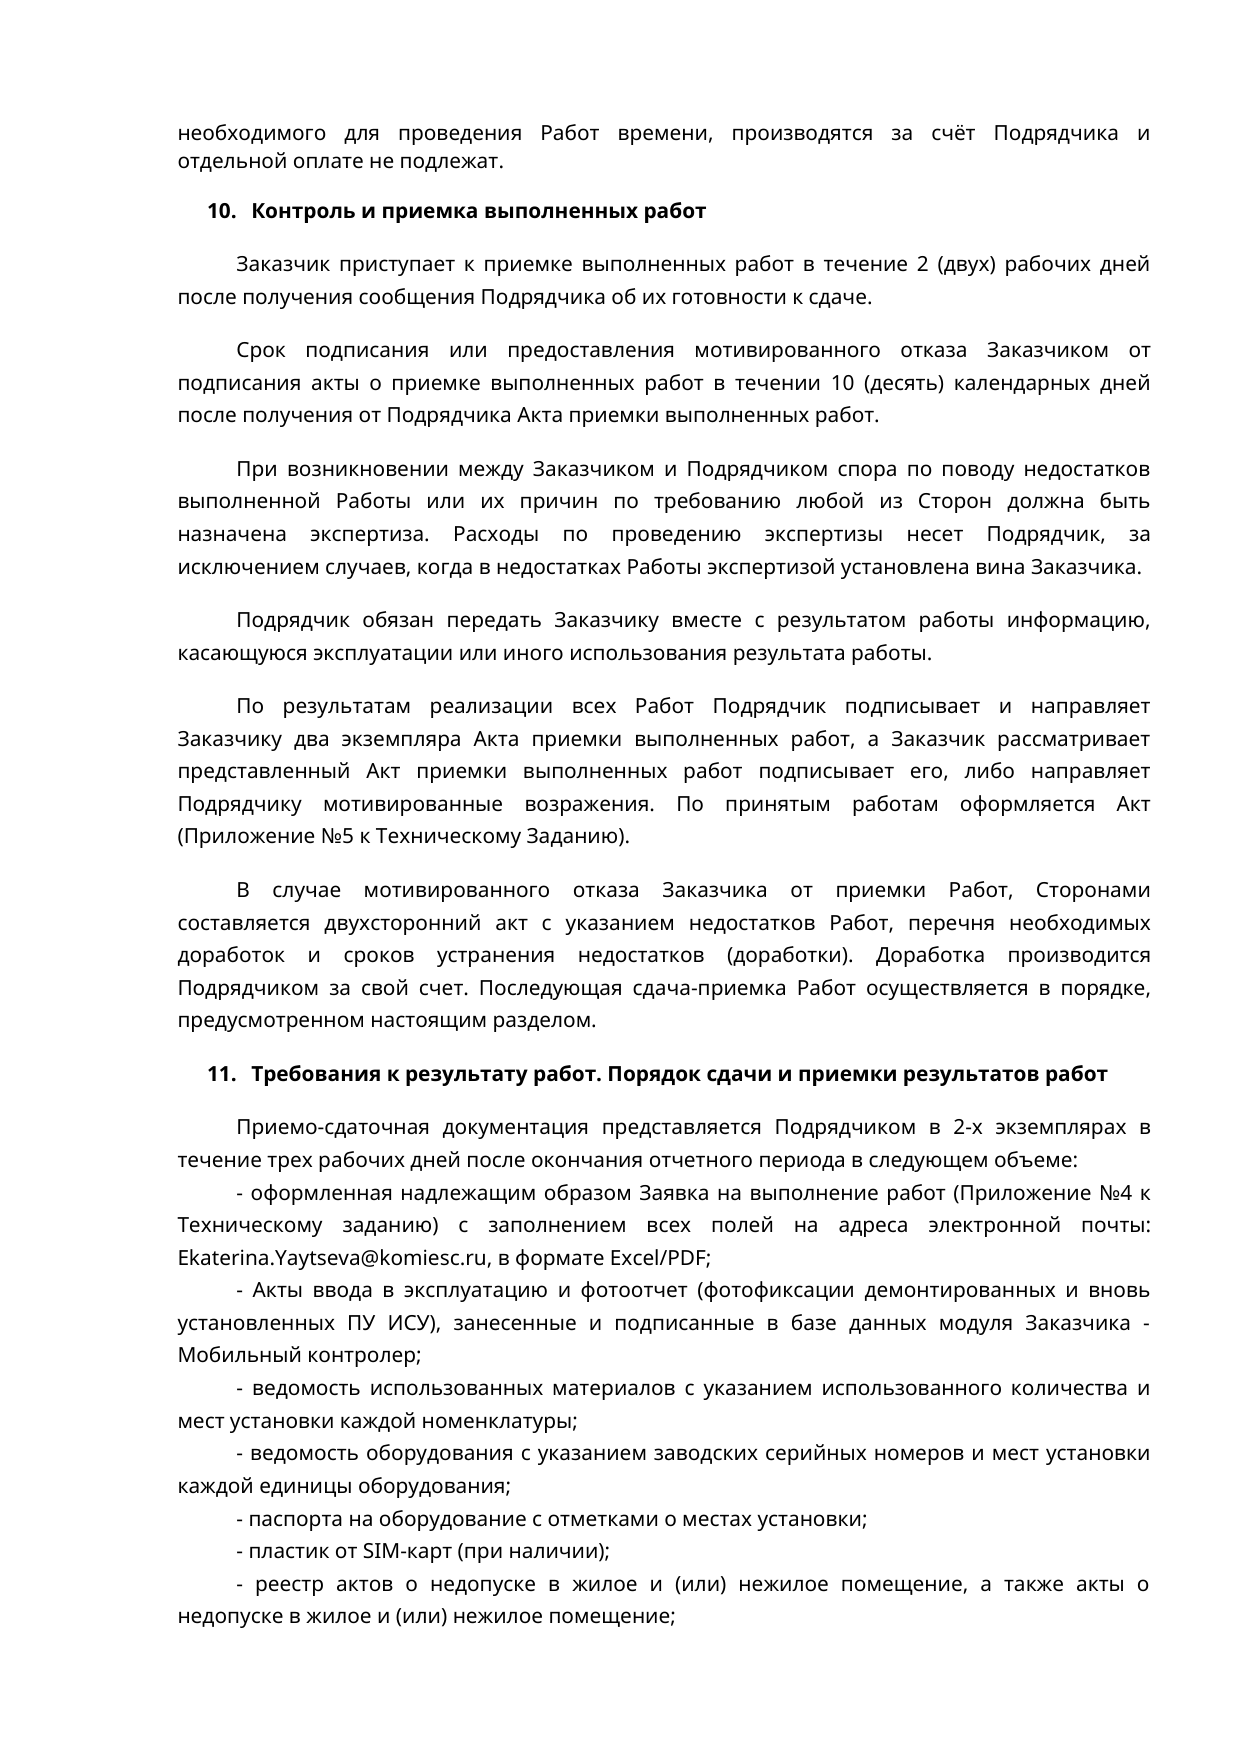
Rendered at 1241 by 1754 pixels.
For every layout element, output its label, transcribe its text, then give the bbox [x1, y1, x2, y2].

text - ведомость оборудования с указанием заводских серийных номеров и мест установки каждой единицы оборудования; [177, 1438, 1152, 1499]
text По результатам реализации всех Работ Подрядчик подписывает и направляет Заказчику два экземпляра Акта приемки выполненных работ, а Заказчик рассматривает представленный Акт приемки выполненных работ подписывает его, либо направляет Подрядчику мотивированные возражения. По принятым работам оформляется Акт (Приложение №5 к Техническому Заданию). [177, 691, 1152, 850]
text - реестр актов о недопуске в жилое и (или) нежилое помещение, а также акты о недопуске в жилое и (или) нежилое помещение; [177, 1569, 1152, 1630]
text При возникновении между Заказчиком и Подрядчиком спора по поводу недостатков выполненной Работы или их причин по требованию любой из Сторон должна быть назначена экспертиза. Расходы по проведению экспертизы несет Подрядчик, за исключением случаев, когда в недостатках Работы экспертизой установлена вина Заказчика. [177, 454, 1152, 580]
text - оформленная надлежащим образом Заявка на выполнение работ (Приложение №4 к Техническому заданию) с заполнением всех полей на адреса электронной почты: Ekaterina.Yaytseva@komiesc.ru, в формате Excel/PDF; [177, 1178, 1152, 1271]
text - паспорта на оборудование с отметками о местах установки; [177, 1504, 1152, 1532]
text - ведомость использованных материалов с указанием использованного количества и мест установки каждой номенклатуры; [177, 1373, 1152, 1434]
text Срок подписания или предоставления мотивированного отказа Заказчиком от подписания акты о приемке выполненных работ в течении 10 (десять) календарных дней после получения от Подрядчика Акта приемки выполненных работ. [177, 335, 1152, 429]
text - пластик от SIM-карт (при наличии); [177, 1536, 1152, 1565]
list Контроль и приемка выполненных работ [177, 196, 1152, 224]
list Требования к результату работ. Порядок сдачи и приемки результатов работ [177, 1059, 1152, 1087]
text В случае мотивированного отказа Заказчика от приемки Работ, Сторонами составляется двухсторонний акт с указанием недостатков Работ, перечня необходимых доработок и сроков устранения недостатков (доработки). Доработка производится Подрядчиком за свой счет. Последующая сдача-приемка Работ осуществляется в порядке, предусмотренном настоящим разделом. [177, 875, 1152, 1034]
text Приемо-сдаточная документация представляется Подрядчиком в 2-х экземплярах в течение трех рабочих дней после окончания отчетного периода в следующем объеме: [177, 1112, 1152, 1173]
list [177, 118, 1152, 175]
text - Акты ввода в эксплуатацию и фотоотчет (фотофиксации демонтированных и вновь установленных ПУ ИСУ), занесенные и подписанные в базе данных модуля Заказчика - Мобильный контролер; [177, 1275, 1152, 1369]
text Подрядчик обязан передать Заказчику вместе с результатом работы информацию, касающуюся эксплуатации или иного использования результата работы. [177, 605, 1152, 666]
text Заказчик приступает к приемке выполненных работ в течение 2 (двух) рабочих дней после получения сообщения Подрядчика об их готовности к сдаче. [177, 249, 1152, 310]
